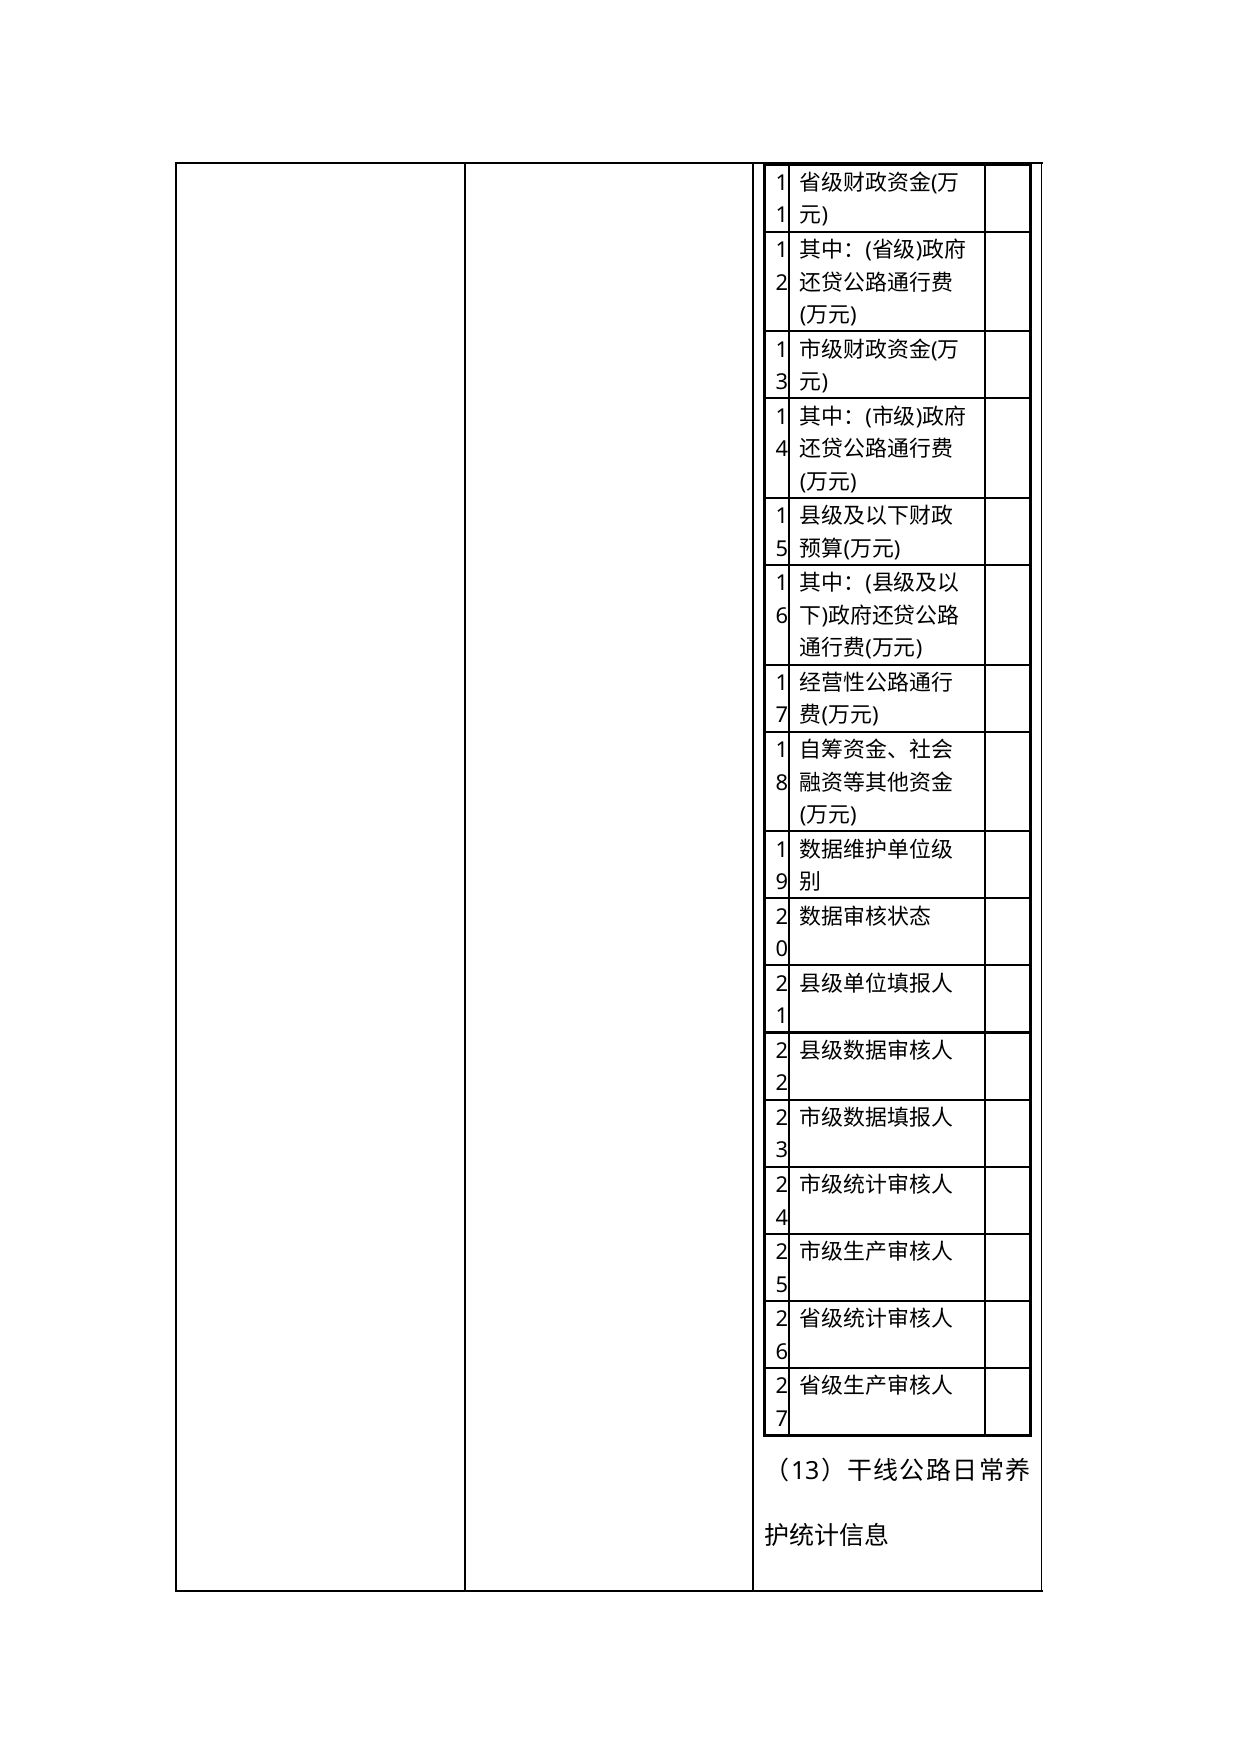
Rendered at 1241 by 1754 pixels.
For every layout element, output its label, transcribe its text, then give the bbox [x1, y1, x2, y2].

table_cell 1 [177, 164, 464, 1590]
table_cell [466, 164, 752, 1590]
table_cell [754, 164, 1041, 1590]
